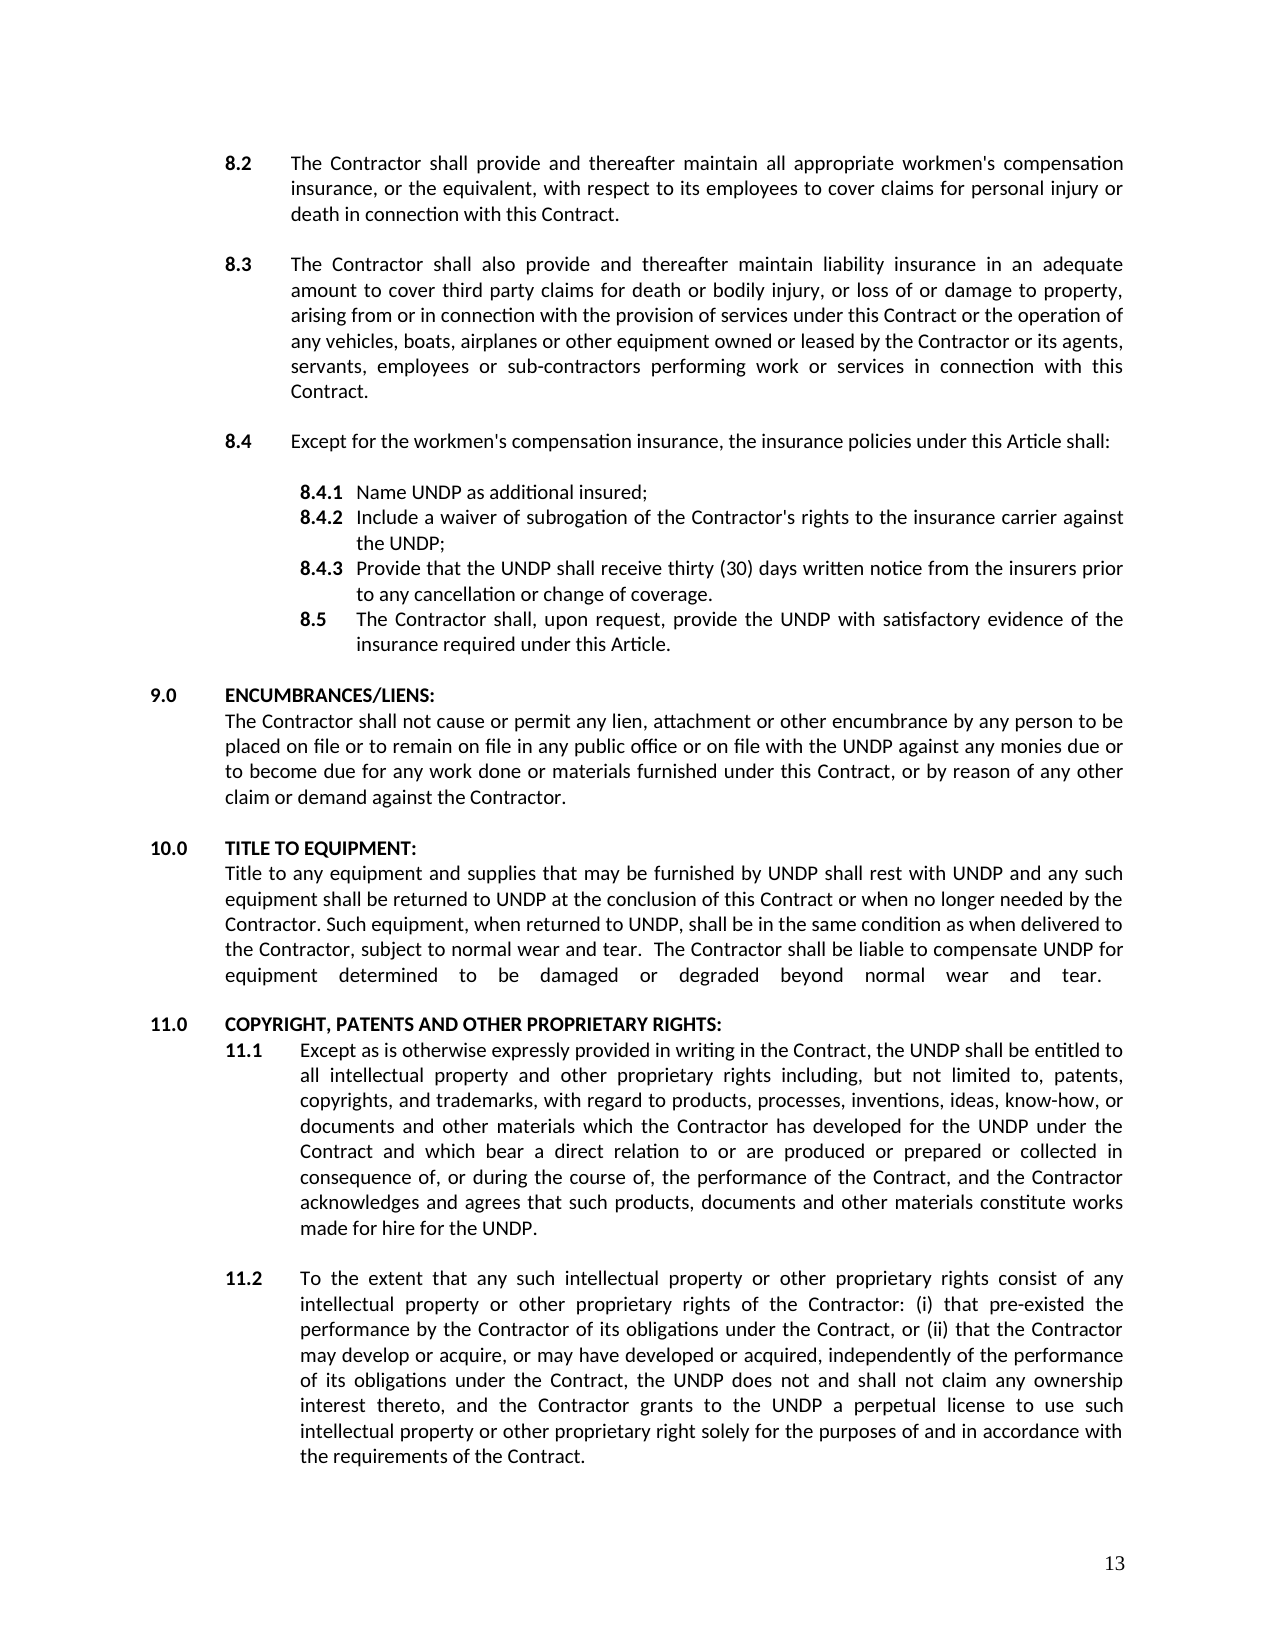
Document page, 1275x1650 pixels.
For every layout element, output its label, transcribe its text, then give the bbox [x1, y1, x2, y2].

text Title to any equipment and supplies that may be furnished by UNDP shall rest with UNDP and any such equipment shall be returned to UNDP at the conclusion of this Contract or when no longer needed by the Contractor. Such equipment, when returned to UNDP, shall be in the same condition as when delivered to the Contractor, subject to normal wear and tear. The Contractor shall be liable to compensate UNDP for equipment determined to be damaged or degraded beyond normal wear and tear. [225, 860, 1125, 1011]
text 9.0 ENCUMBRANCES/LIENS: [150, 682, 1125, 708]
text 8.4 Except for the workmen's compensation insurance, the insurance policies under this Article shall: [225, 428, 1125, 454]
text 8.4.3 Provide that the UNDP shall receive thirty (30) days written notice from the insurers prior to any cancellation or change of coverage. [300, 555, 1125, 606]
text 10.0 TITLE TO EQUIPMENT: [150, 835, 1125, 860]
text 8.4.1 Name UNDP as additional insured; [300, 479, 1125, 504]
text 8.5 The Contractor shall, upon request, provide the UNDP with satisfactory evidence of the insurance required under this Article. [300, 606, 1125, 657]
text 11.1 Except as is otherwise expressly provided in writing in the Contract, the UNDP shall be entitled to all intellectual property and other proprietary rights including, but not limited to, patents, copyrights, and trademarks, with regard to products, processes, inventions, ideas, know-how, or documents and other materials which the Contractor has developed for the UNDP under the Contract and which bear a direct relation to or are produced or prepared or collected in consequence of, or during the course of, the performance of the Contract, and the Contractor acknowledges and agrees that such products, documents and other materials constitute works made for hire for the UNDP. [225, 1037, 1125, 1240]
text 8.2 The Contractor shall provide and thereafter maintain all appropriate workmen's compensation insurance, or the equivalent, with respect to its employees to cover claims for personal injury or death in connection with this Contract. [225, 150, 1125, 226]
text 11.2 To the extent that any such intellectual property or other proprietary rights consist of any intellectual property or other proprietary rights of the Contractor: (i) that pre-existed the performance by the Contractor of its obligations under the Contract, or (ii) that the Contractor may develop or acquire, or may have developed or acquired, independently of the performance of its obligations under the Contract, the UNDP does not and shall not claim any ownership interest thereto, and the Contractor grants to the UNDP a perpetual license to use such intellectual property or other proprietary right solely for the purposes of and in accordance with the requirements of the Contract. [225, 1266, 1125, 1469]
text 8.3 The Contractor shall also provide and thereafter maintain liability insurance in an adequate amount to cover third party claims for death or bodily injury, or loss of or damage to property, arising from or in connection with the provision of services under this Contract or the operation of any vehicles, boats, airplanes or other equipment owned or leased by the Contractor or its agents, servants, employees or sub-contractors performing work or services in connection with this Contract. [225, 252, 1125, 404]
text 8.4.2 Include a waiver of subrogation of the Contractor's rights to the insurance carrier against the UNDP; [300, 504, 1125, 555]
text 11.0 COPYRIGHT, PATENTS AND OTHER PROPRIETARY RIGHTS: [150, 1011, 1125, 1037]
text The Contractor shall not cause or permit any lien, attachment or other encumbrance by any person to be placed on file or to remain on file in any public office or on file with the UNDP against any monies due or to become due for any work done or materials furnished under this Contract, or by reason of any other claim or demand against the Contractor. [225, 708, 1125, 809]
